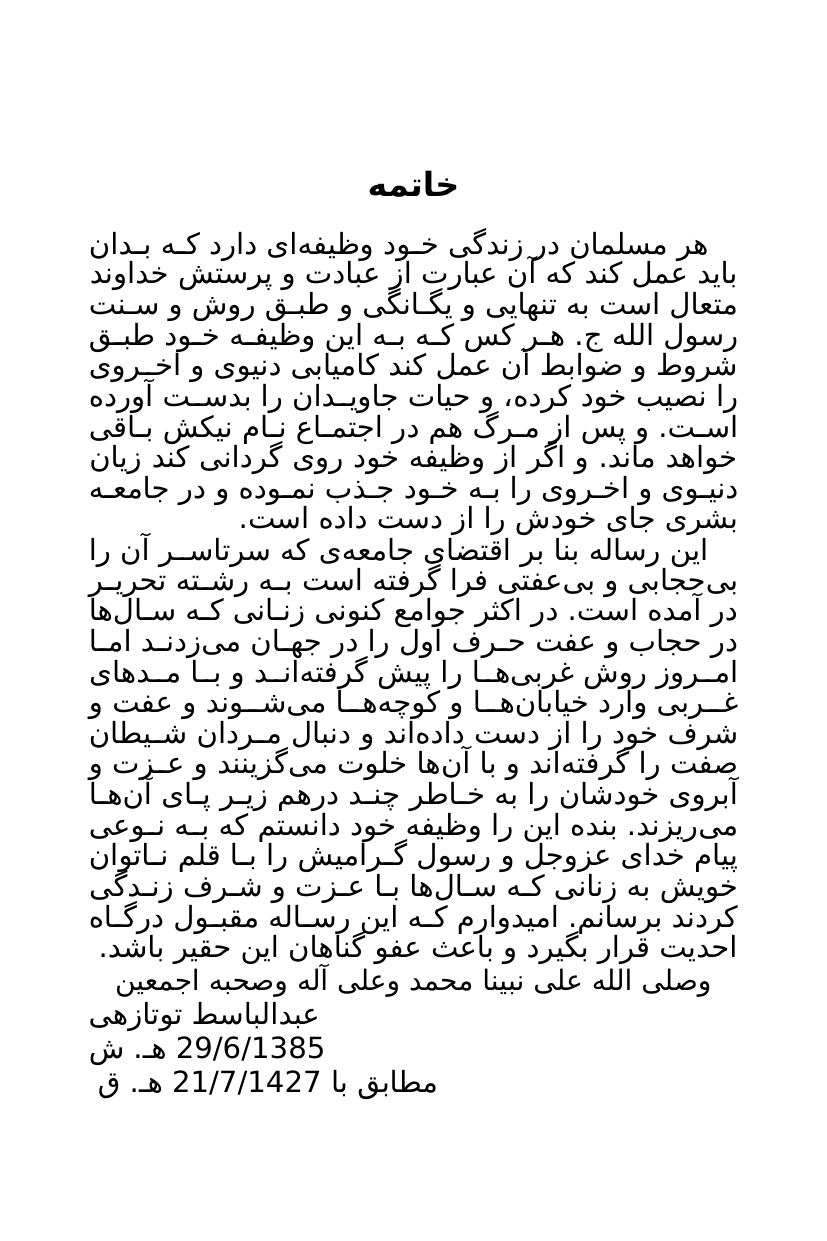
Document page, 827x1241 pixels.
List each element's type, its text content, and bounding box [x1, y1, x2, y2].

text هر مسلمان در زندگی خود وظیفه‌ای دارد که بدان باید عمل کند که آن عبارت از عبادت و پرستش خداوند متعال است به تنهایی و یگانگی و طبق روش و سنت رسول الله ج. هر کس که به این وظیفه خود طبق شروط و ضوابط آن عمل کند کامیابی دنیوی و اخروی را نصیب خود کرده‌، و حیات جاویدان را بدست آورده است. و پس از مرگ هم در اجتماع نام نیکش باقی خواهد ماند. و اگر از وظیفه خود روی گردانی کند زیان دنیوی و اخروی را به خود جذب نموده و در جامعه بشری جای خودش را از دست داده است. [89, 230, 738, 536]
text وصلى الله على نبينا محمد وعلى آله وصحبه اجمعين [89, 964, 738, 997]
text مطابق با 21/7/1427 هـ. ق [89, 1065, 738, 1099]
text خاتمه [89, 166, 738, 205]
text این رساله بنا بر اقتضای جامعه‌ی که سرتاسر آن را بی‌حجابی و بی‌عفتی فرا گرفته است به رشته تحریر در آمده است. در اکثر جوامع کنونی زنانی که سال‌ها در حجاب و عفت حرف اول را در جهان می‌زدند اما امروز روش غربی‌ها را پیش گرفته‌اند و با مدهای غربی وارد خیابان‌ها و کوچه‌ها می‌شوند و عفت و شرف خود را از دست داده‌اند و دنبال مردان شیطان صفت را گرفته‌اند و با آن‌ها خلوت می‌گزینند و عزت و آبروی خودشان را به خاطر چند درهم زیر پای آن‌ها می‌ریزند. بنده این را وظیفه خود دانستم که به نوعی پیام خدای عزوجل و رسول گرامیش را با قلم ناتوان خویش به زنانی که سال‌ها با عزت و شرف زندگی کردند برسانم. امیدوارم که این رساله مقبول درگاه احدیت قرار بگیرد و باعث عفو گناهان این حقیر باشد. [89, 536, 738, 964]
text 29/6/1385 هـ. ش [89, 1031, 738, 1065]
text عبدالباسط توتازهی [89, 997, 738, 1031]
